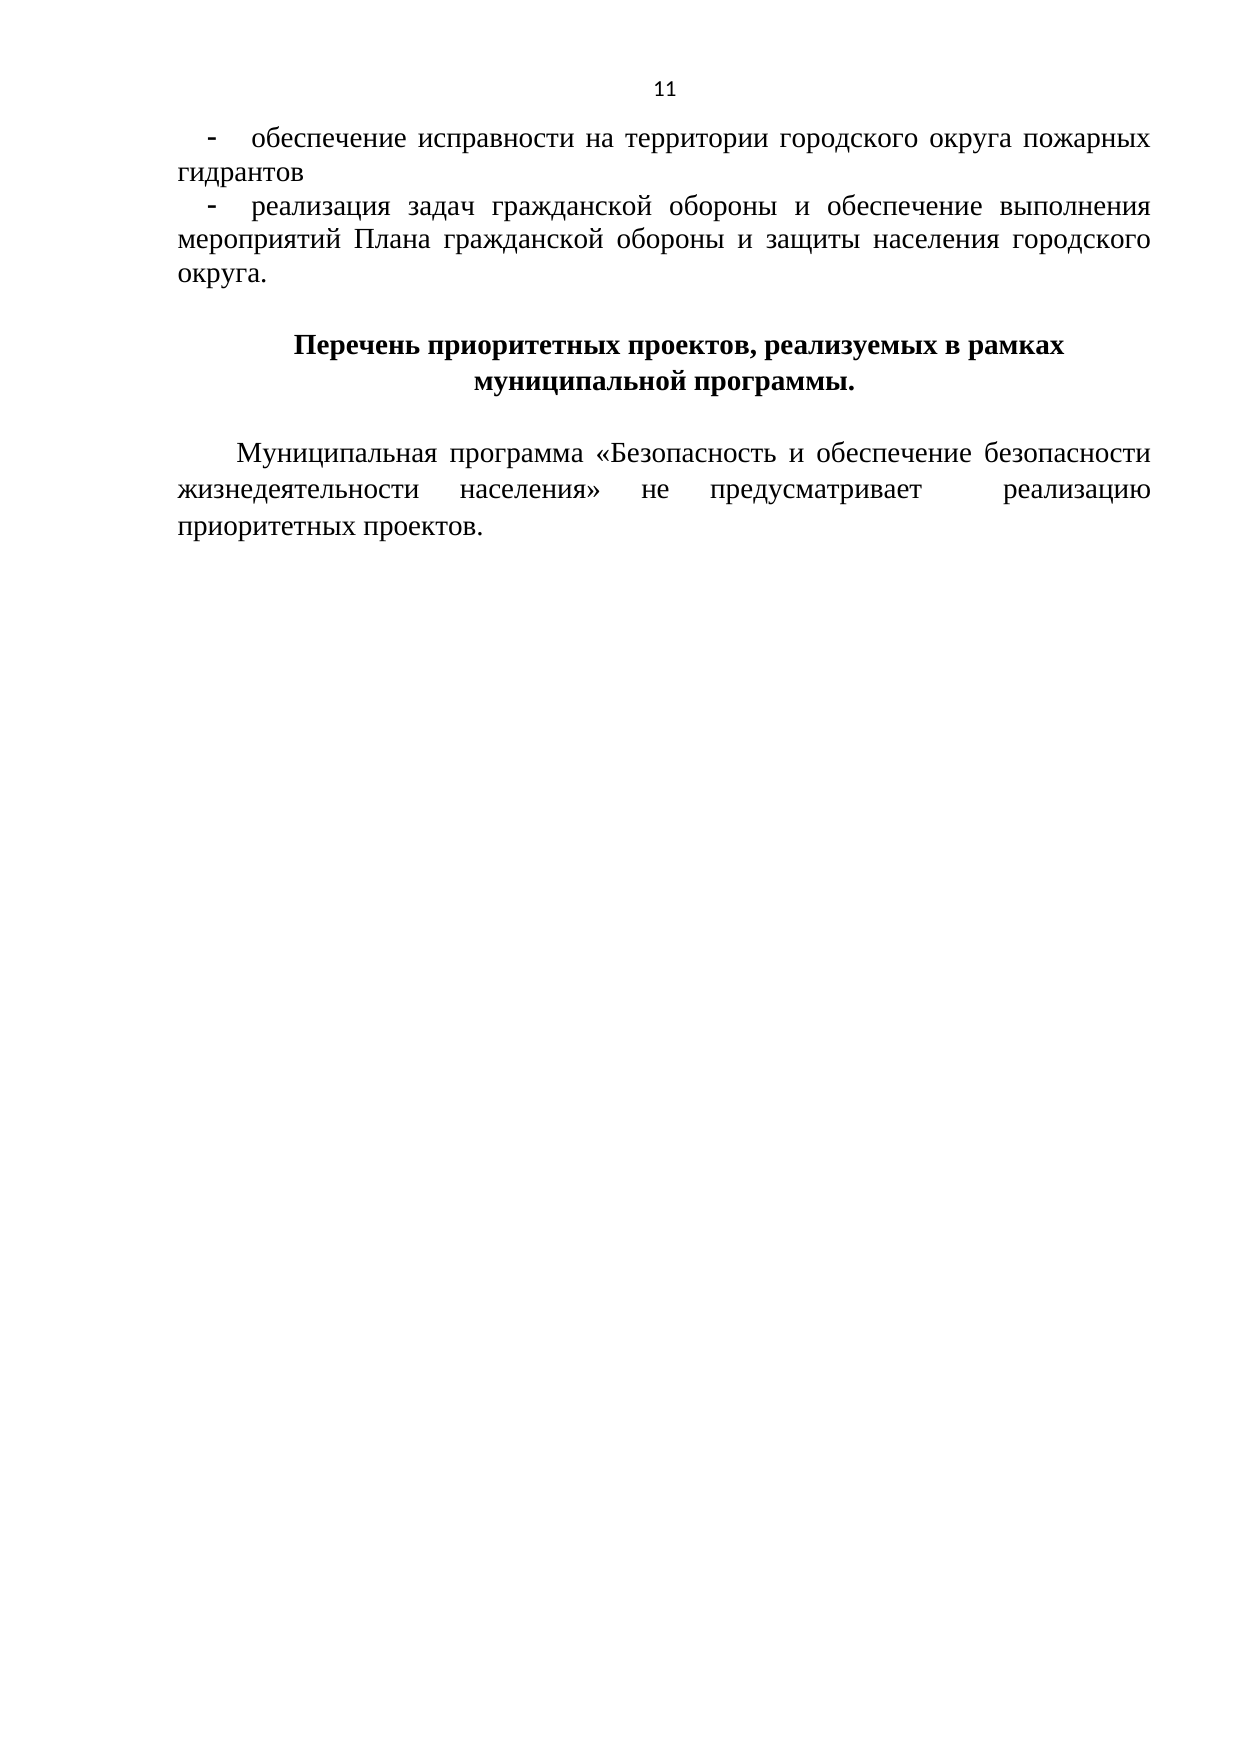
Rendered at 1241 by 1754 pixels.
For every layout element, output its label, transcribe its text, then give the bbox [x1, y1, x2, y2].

list реализация задач гражданской обороны и обеспечение выполнения мероприятий Плана гражданской обороны и защиты населения городского округа. [177, 188, 1152, 288]
list обеспечение исправности на территории городского округа пожарных гидрантов [177, 121, 1152, 188]
text Перечень приоритетных проектов, реализуемых в рамках муниципальной программы. [177, 327, 1152, 397]
text Муниципальная программа «Безопасность и обеспечение безопасности жизнедеятельности населения» не предусматривает реализацию приоритетных проектов. [177, 435, 1152, 541]
